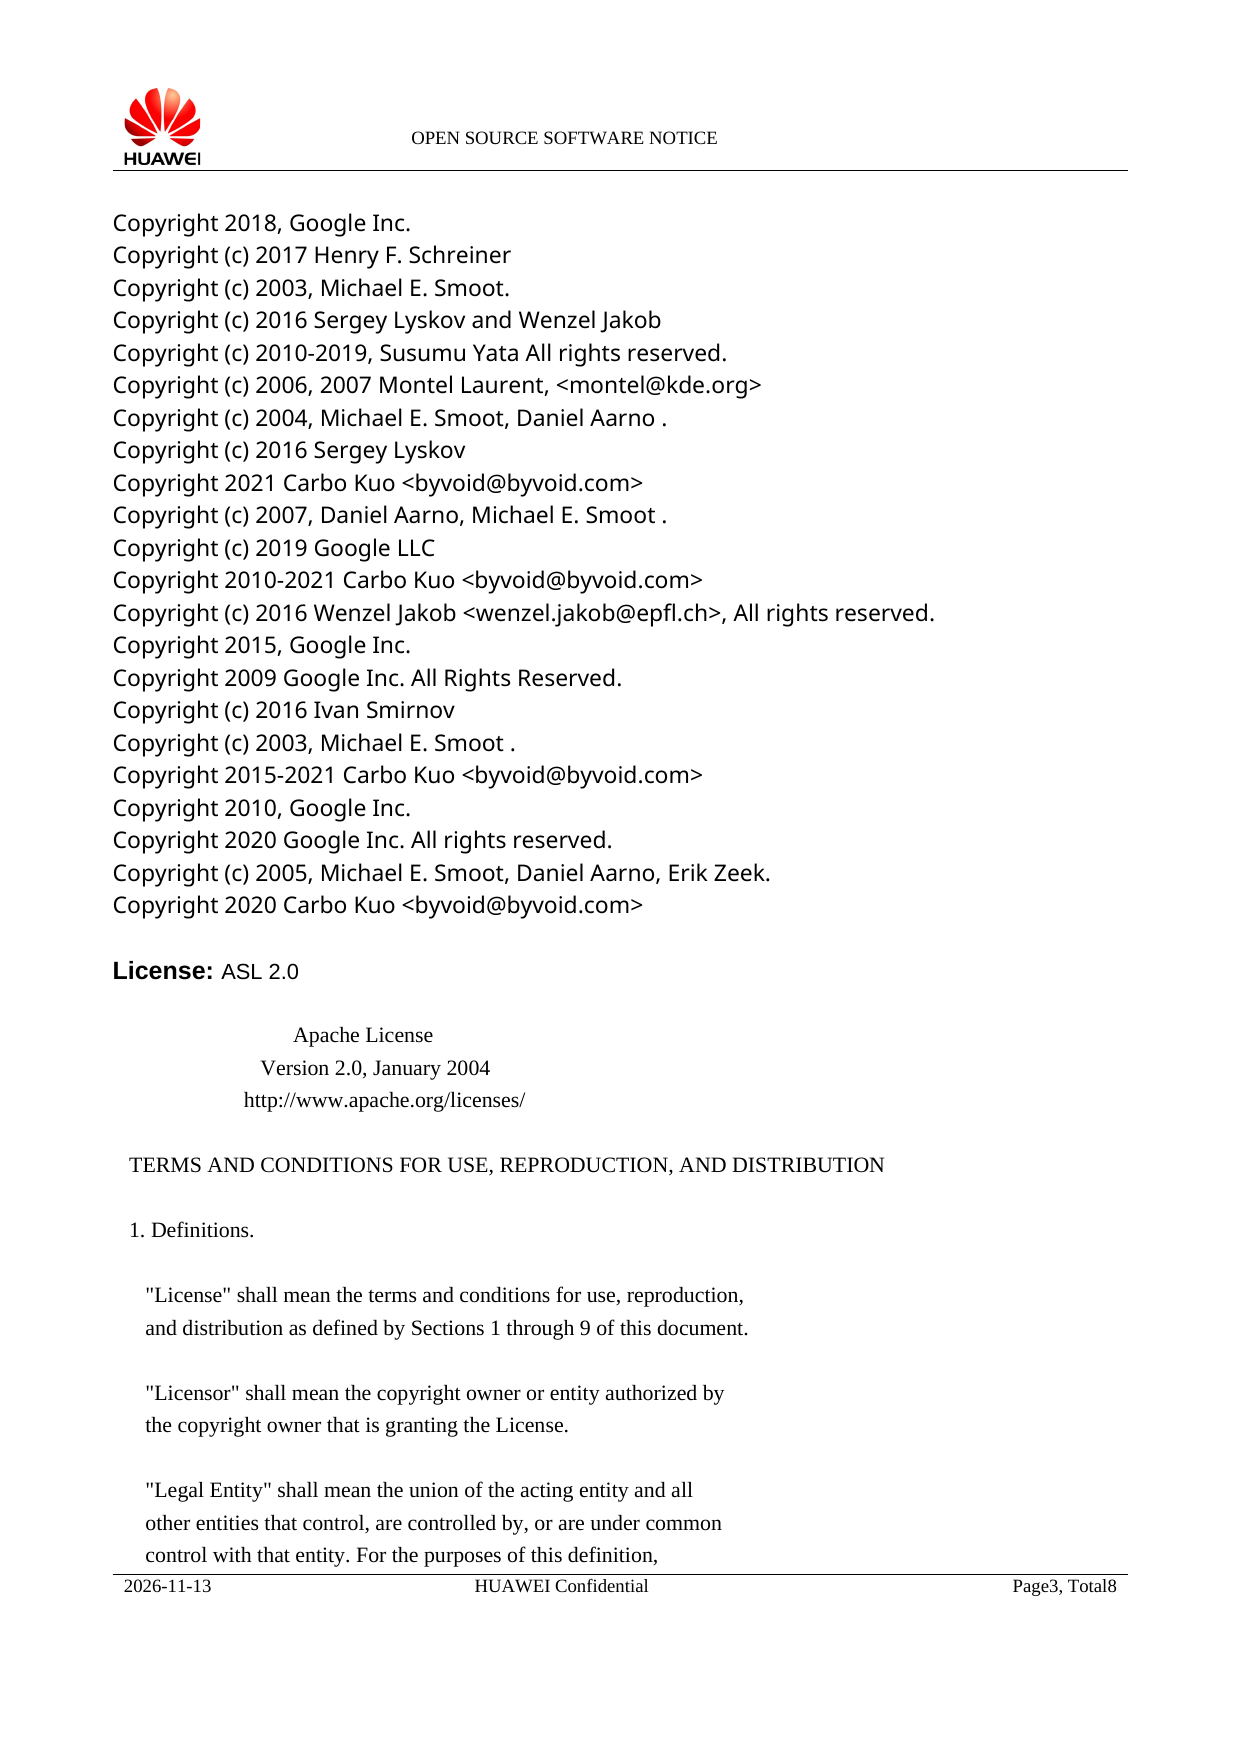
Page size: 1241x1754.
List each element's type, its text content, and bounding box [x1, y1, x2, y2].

text License: ASL 2.0 [112, 954, 1128, 986]
picture [124, 88, 201, 165]
